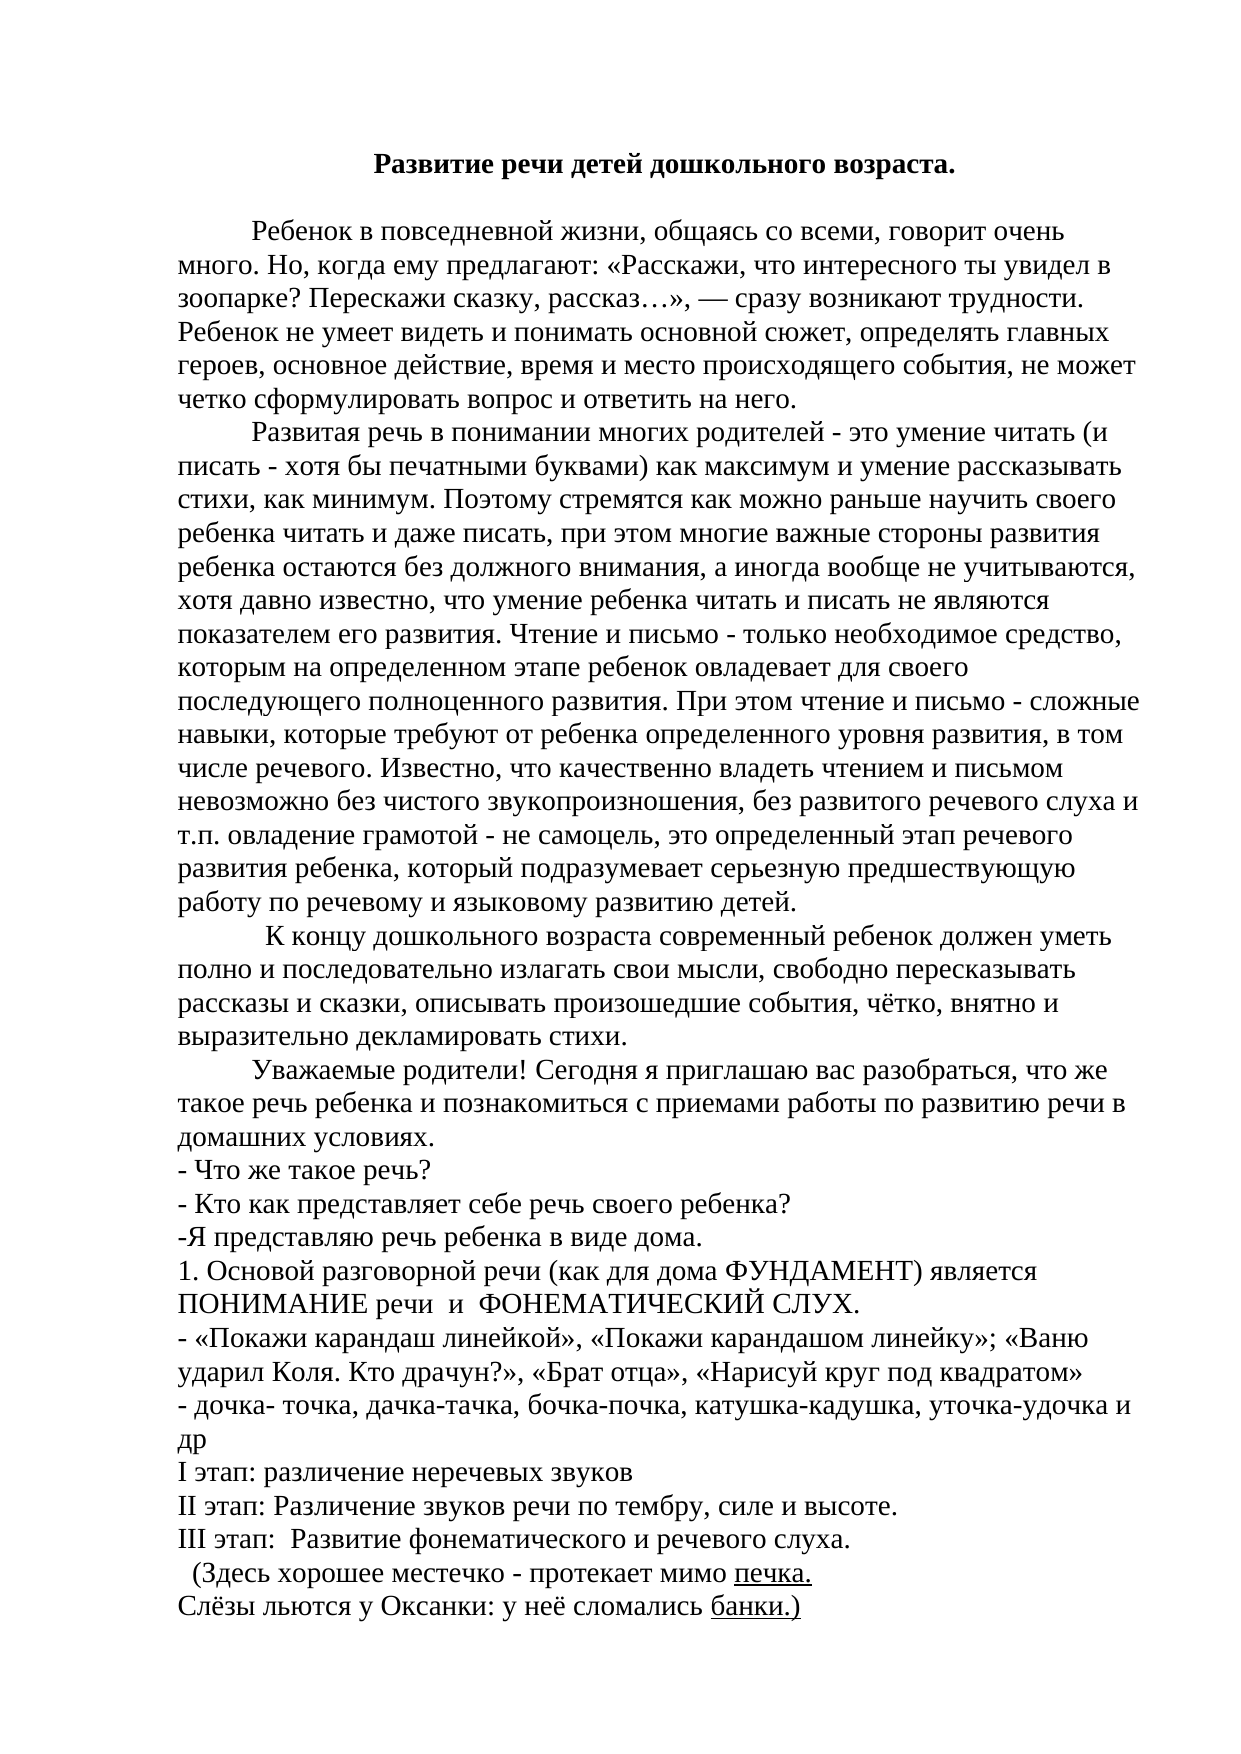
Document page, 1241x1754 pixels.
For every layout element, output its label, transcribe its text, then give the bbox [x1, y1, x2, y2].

text II этап: Различение звуков речи по тембру, силе и высоте. [177, 1488, 1152, 1521]
text - Что же такое речь? [177, 1152, 1152, 1186]
text III этап: Развитие фонематического и речевого слуха. [177, 1521, 1152, 1555]
text Развитие речи детей дошкольного возраста. [177, 146, 1152, 180]
text Ребенок в повседневной жизни, общаясь со всеми, говорит очень много. Но, когда ему предлагают: «Расскажи, что интересного ты увидел в зоопарке? Перескажи сказку, рассказ…», — сразу возникают трудности. Ребенок не умеет видеть и понимать основной сюжет, определять главных героев, основное действие, время и место происходящего события, не может четко сформулировать вопрос и ответить на него. [177, 213, 1152, 414]
text - «Покажи карандаш линейкой», «Покажи карандашом линейку»; «Ваню ударил Коля. Кто драчун?», «Брат отца», «Нарисуй круг под квадратом» [177, 1320, 1152, 1387]
text Уважаемые родители! Сегодня я приглашаю вас разобраться, что же такое речь ребенка и познакомиться с приемами работы по развитию речи в домашних условиях. [177, 1052, 1152, 1152]
text 1. Основой разговорной речи (как для дома ФУНДАМЕНТ) является ПОНИМАНИЕ речи и ФОНЕМАТИЧЕСКИЙ СЛУХ. [177, 1253, 1152, 1320]
text Слёзы льются у Оксанки: у неё сломались банки.) [177, 1588, 1152, 1622]
text -Я представляю речь ребенка в виде дома. [177, 1219, 1152, 1253]
text (Здесь хорошее местечко - протекает мимо печка. [177, 1555, 1152, 1588]
text Развитая речь в понимании многих родителей - это умение читать (и писать - хотя бы печатными буквами) как максимум и умение рассказывать стихи, как минимум. Поэтому стремятся как можно раньше научить своего ребенка читать и даже писать, при этом многие важные стороны развития ребенка остаются без должного внимания, а иногда вообще не учитываются, хотя давно известно, что умение ребенка читать и писать не являются показателем его развития. Чтение и письмо - только необходимое средство, которым на определенном этапе ребенок овладевает для своего последующего полноценного развития. При этом чтение и письмо - сложные навыки, которые требуют от ребенка определенного уровня развития, в том числе речевого. Известно, что качественно владеть чтением и письмом невозможно без чистого звукопроизношения, без развитого речевого слуха и т.п. овладение грамотой - не самоцель, это определенный этап речевого развития ребенка, который подразумевает серьезную предшествующую работу по речевому и языковому развитию детей. [177, 414, 1152, 918]
text К концу дошкольного возраста современный ребенок должен уметь полно и последовательно излагать свои мысли, свободно пересказывать рассказы и сказки, описывать произошедшие события, чётко, внятно и выразительно декламировать стихи. [628, 918, 1152, 1052]
text - дочка- точка, дачка-тачка, бочка-почка, катушка-кадушка, уточка-удочка и др [177, 1387, 1152, 1454]
text I этап: различение неречевых звуков [177, 1454, 1152, 1488]
text - Кто как представляет себе речь своего ребенка? [177, 1186, 1152, 1219]
